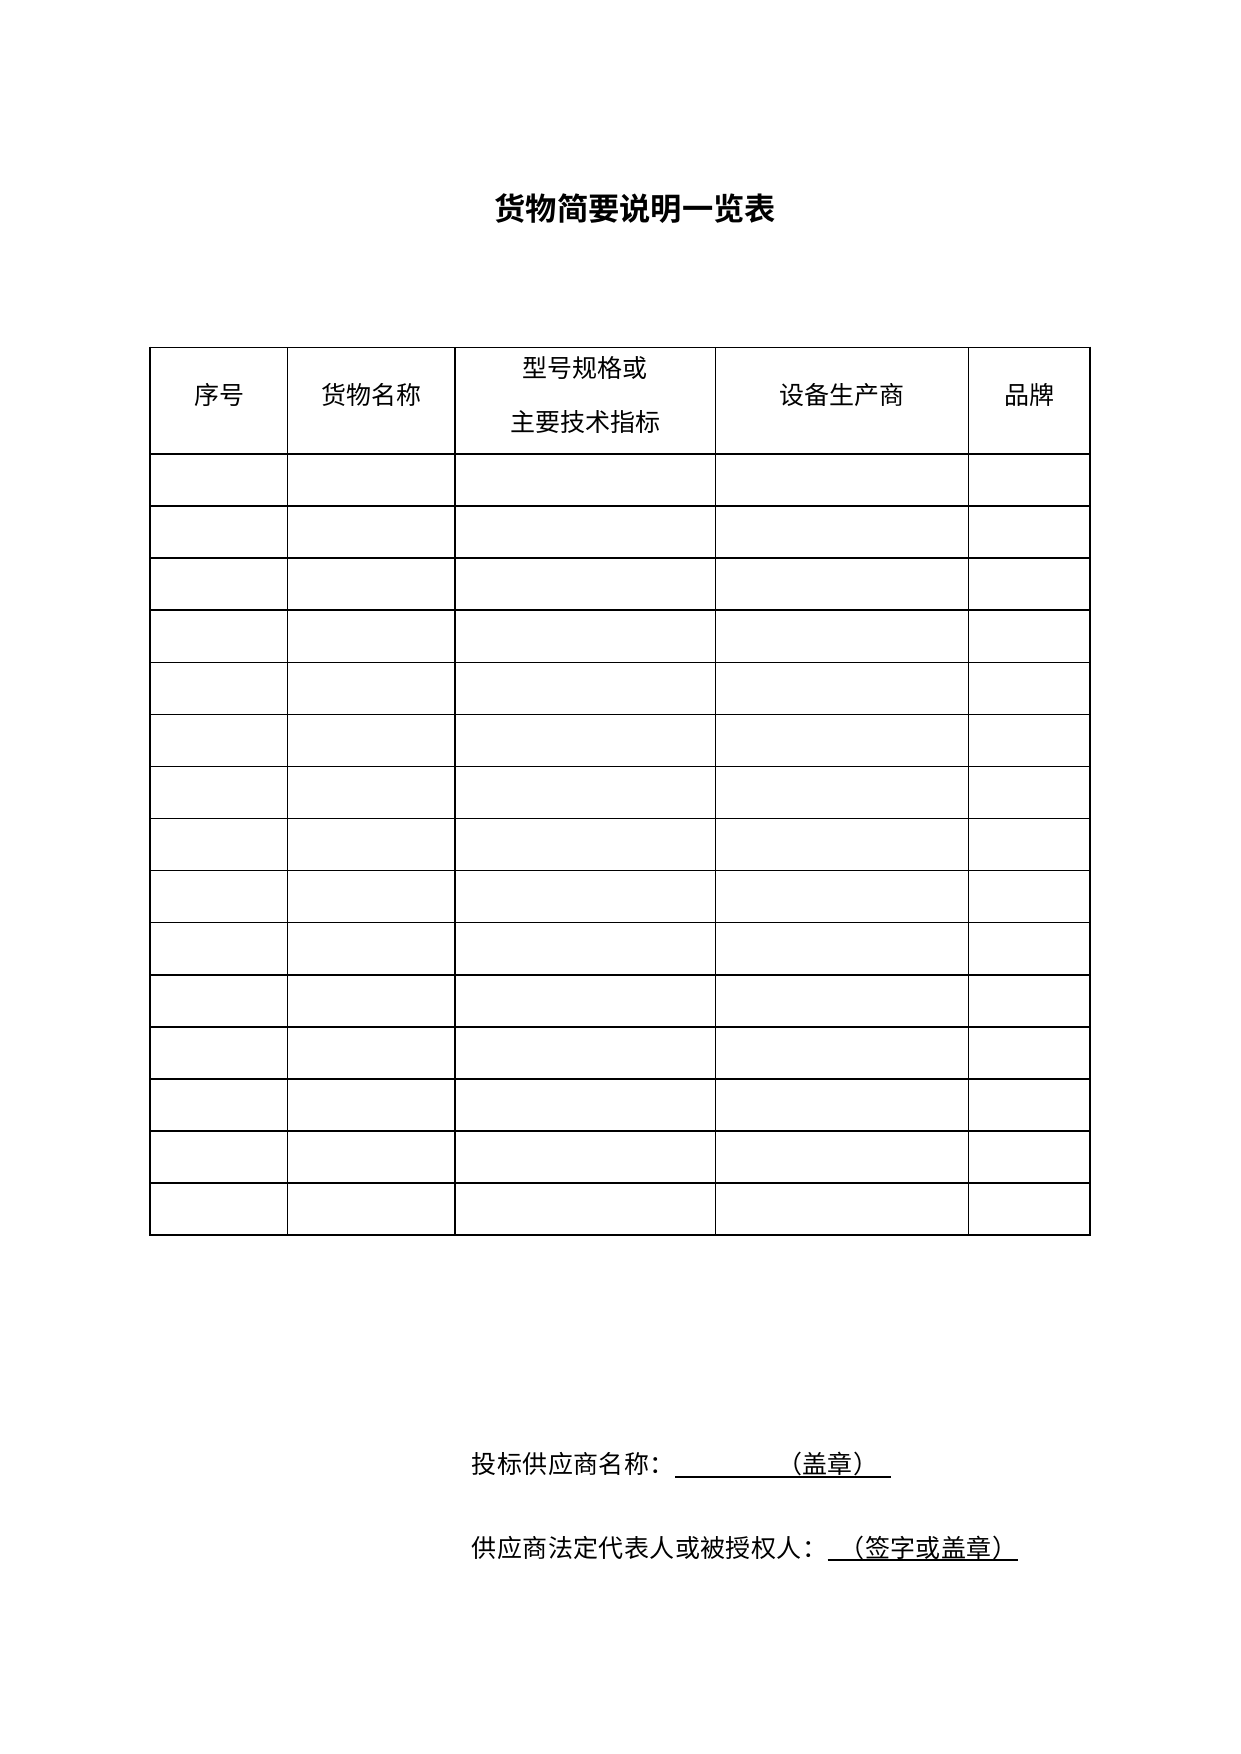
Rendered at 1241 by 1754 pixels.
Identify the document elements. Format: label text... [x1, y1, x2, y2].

table_cell [969, 976, 1089, 1026]
table_cell [151, 871, 287, 922]
table_cell [288, 1028, 454, 1078]
table_cell [716, 871, 968, 922]
table_cell [716, 715, 968, 766]
table_cell [456, 976, 715, 1026]
table_cell [716, 1132, 968, 1182]
table_cell [969, 1132, 1089, 1182]
table_cell [969, 663, 1089, 713]
table_cell [151, 611, 287, 661]
table_cell [151, 663, 287, 713]
table_cell [716, 663, 968, 713]
table_cell [716, 507, 968, 557]
table_cell [456, 871, 715, 922]
table_cell [969, 559, 1089, 609]
table_cell [151, 715, 287, 766]
table_cell [151, 455, 287, 505]
table_cell [288, 819, 454, 870]
table_cell [288, 507, 454, 557]
table_cell [456, 819, 715, 870]
table_cell [456, 1132, 715, 1182]
table_cell [151, 923, 287, 974]
table_cell [969, 611, 1089, 661]
table_cell [151, 819, 287, 870]
table_cell [288, 455, 454, 505]
table_cell [969, 923, 1089, 974]
table_cell [151, 559, 287, 609]
table_cell [456, 1184, 715, 1234]
text 供应商法定代表人或被授权人： （签字或盖章） [187, 1514, 1053, 1579]
table_cell [151, 507, 287, 557]
table_cell [288, 767, 454, 818]
text 投标供应商名称： （盖章） [187, 1431, 1053, 1496]
table_header 设备生产商 [716, 348, 968, 453]
table_cell [288, 976, 454, 1026]
table_header 序号 [151, 348, 287, 453]
table_cell [456, 767, 715, 818]
table_cell [716, 1080, 968, 1130]
table_cell [716, 923, 968, 974]
table_cell [288, 559, 454, 609]
table_cell [456, 715, 715, 766]
table_cell [716, 767, 968, 818]
table_cell [456, 611, 715, 661]
table_cell [456, 1028, 715, 1078]
table_cell [151, 1132, 287, 1182]
table_cell [456, 663, 715, 713]
table_cell [456, 559, 715, 609]
table_cell [969, 819, 1089, 870]
table_cell [151, 1080, 287, 1130]
table_cell [151, 767, 287, 818]
table_cell [969, 871, 1089, 922]
table_cell [288, 923, 454, 974]
table_cell [716, 1184, 968, 1234]
table_cell [456, 455, 715, 505]
table_header 型号规格或 主要技术指标 [456, 348, 715, 453]
table_cell [716, 976, 968, 1026]
table_cell [969, 507, 1089, 557]
table_cell [151, 1184, 287, 1234]
table_cell [456, 507, 715, 557]
table_cell [969, 1028, 1089, 1078]
table_cell [969, 1184, 1089, 1234]
table_header 品牌 [969, 348, 1089, 453]
table_cell [969, 767, 1089, 818]
table_cell [288, 1080, 454, 1130]
table_cell [716, 819, 968, 870]
table_cell [288, 1132, 454, 1182]
table_cell [151, 1028, 287, 1078]
table_cell [969, 715, 1089, 766]
table_cell [716, 1028, 968, 1078]
table_cell [716, 455, 968, 505]
table_cell [288, 611, 454, 661]
table_cell [969, 1080, 1089, 1130]
table_cell [288, 663, 454, 713]
table_header 货物名称 [288, 348, 454, 453]
table_cell [151, 976, 287, 1026]
table_cell [716, 559, 968, 609]
table_cell [288, 871, 454, 922]
table_cell [456, 1080, 715, 1130]
table_cell [288, 1184, 454, 1234]
table_cell [716, 611, 968, 661]
subtitle 货物简要说明一览表 [217, 174, 1053, 239]
table_cell [288, 715, 454, 766]
table_cell [969, 455, 1089, 505]
table_cell [456, 923, 715, 974]
